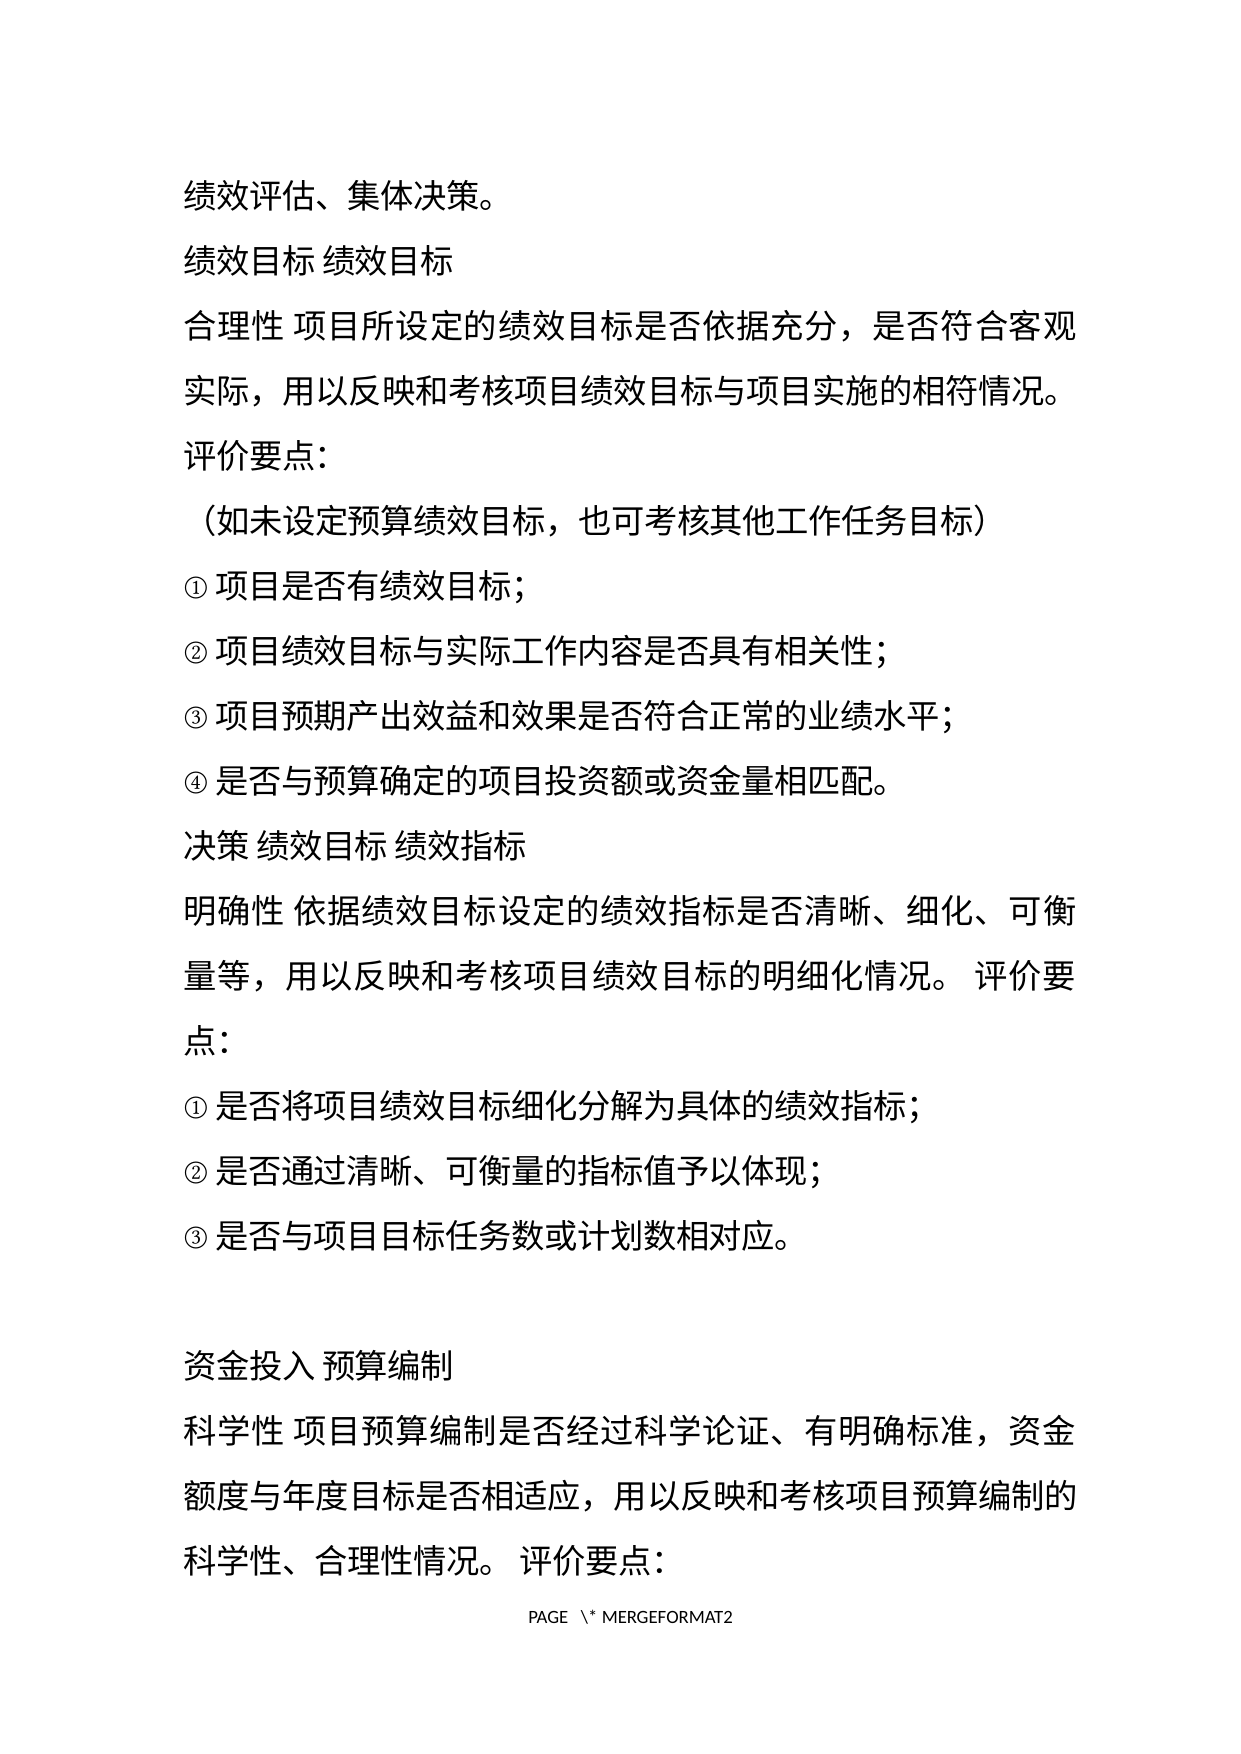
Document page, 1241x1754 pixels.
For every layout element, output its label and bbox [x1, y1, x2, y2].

text [183, 162, 1078, 1592]
